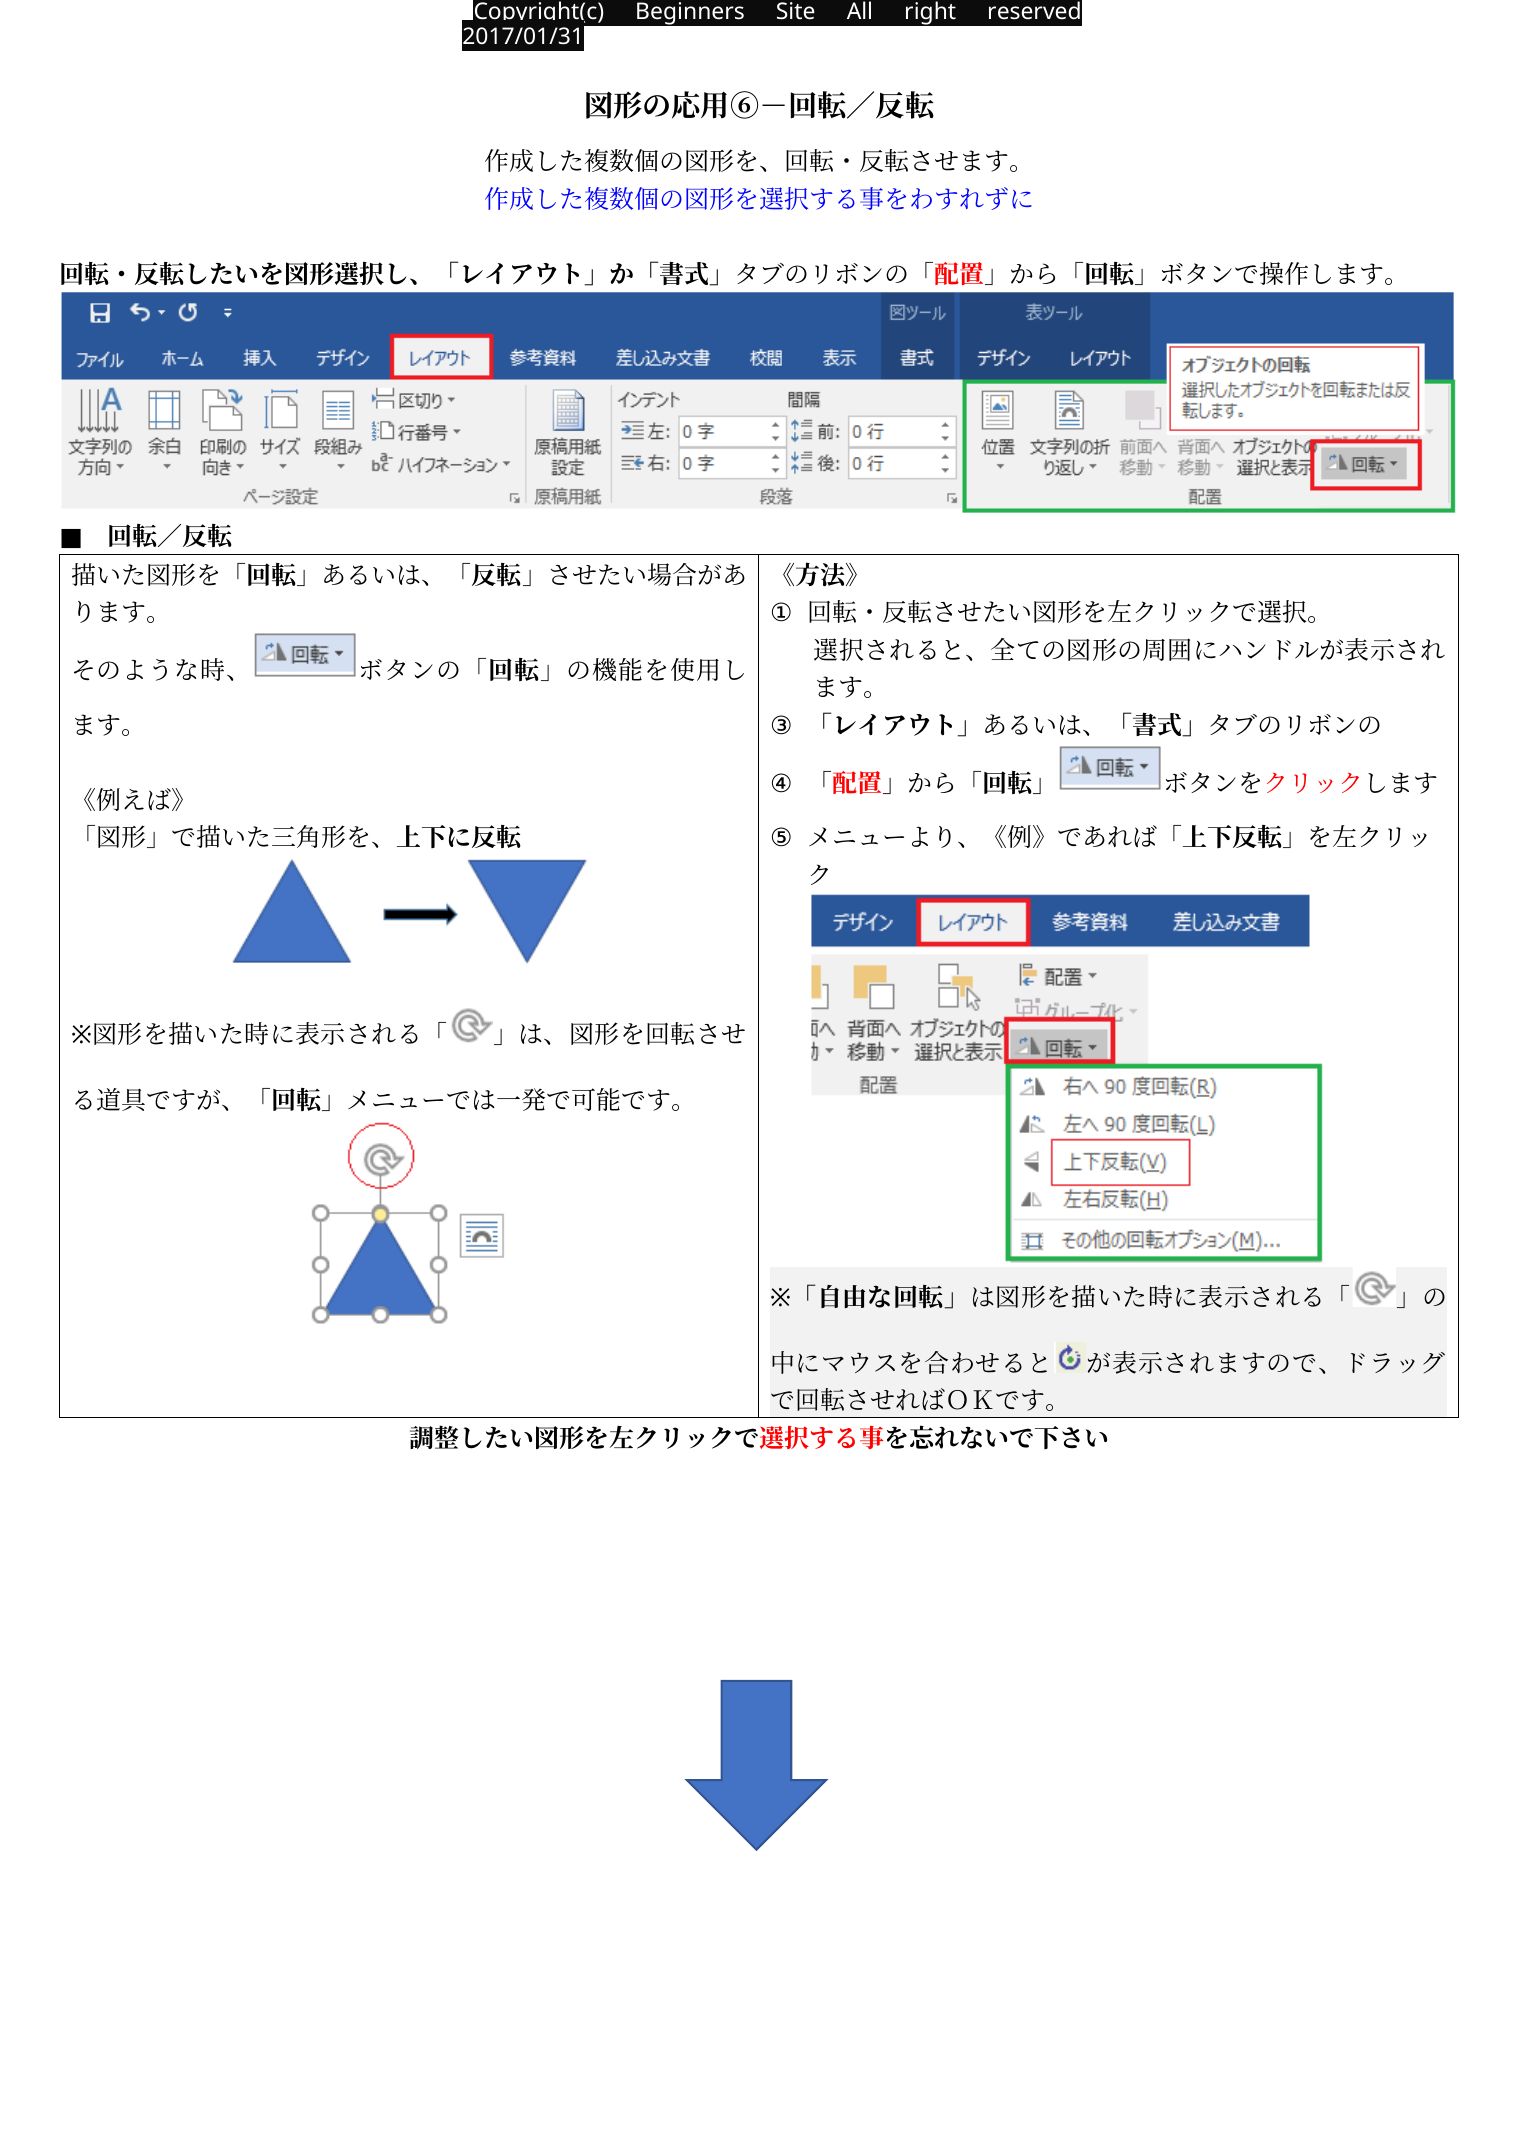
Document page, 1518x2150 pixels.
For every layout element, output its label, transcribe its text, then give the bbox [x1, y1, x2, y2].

picture [1352, 1267, 1397, 1307]
picture [807, 892, 1327, 1266]
text ■ 回転／反転 [59, 516, 1459, 554]
text 作成した複数個の図形を選択する事をわすれずに [59, 179, 1459, 216]
text 調整したい図形を左クリックで選択する事を忘れないで下さい [59, 1418, 1459, 1456]
table_header 描いた図形を「回転」あるいは、「反転」させたい場合があります。 そのような時、ボタンの「回転」の機能を使用します。 《例えば》 「図形」で描いた三角形を、上下に反転 ※図形を描いた時に表示される「」は、図形を回転させる道具ですが、「回転」メニューでは一発で可能です。 [60, 555, 758, 1417]
picture [1053, 1342, 1087, 1373]
picture [1057, 742, 1164, 793]
text 作成した複数個の図形を、回転・反転させます。 [59, 141, 1459, 179]
table_header 《方法》 回転・反転させたい図形を左クリックで選択。 選択されると、全ての図形の周囲にハンドルが表示されます。 「レイアウト」あるいは、「書式」タブのリボンの 「配置」から「回転」ボタンをクリックします メニューより、《例》であれば「上下反転」を左クリック ※「自由な回転」は図形を描いた時に表示される「」の中にマウスを合わせるとが表示されますので、ドラッグで回転させればＯＫです。 [759, 555, 1458, 1417]
text 図形の応用⑥－回転／反転 [59, 66, 1459, 141]
picture [224, 854, 594, 974]
text 回転・反転したいを図形選択し、「レイアウト」か「書式」タブのリボンの「配置」から「回転」ボタンで操作します。 [59, 254, 1459, 291]
picture [449, 1004, 493, 1044]
picture [252, 629, 359, 680]
picture [59, 291, 1458, 517]
picture [306, 1117, 512, 1330]
